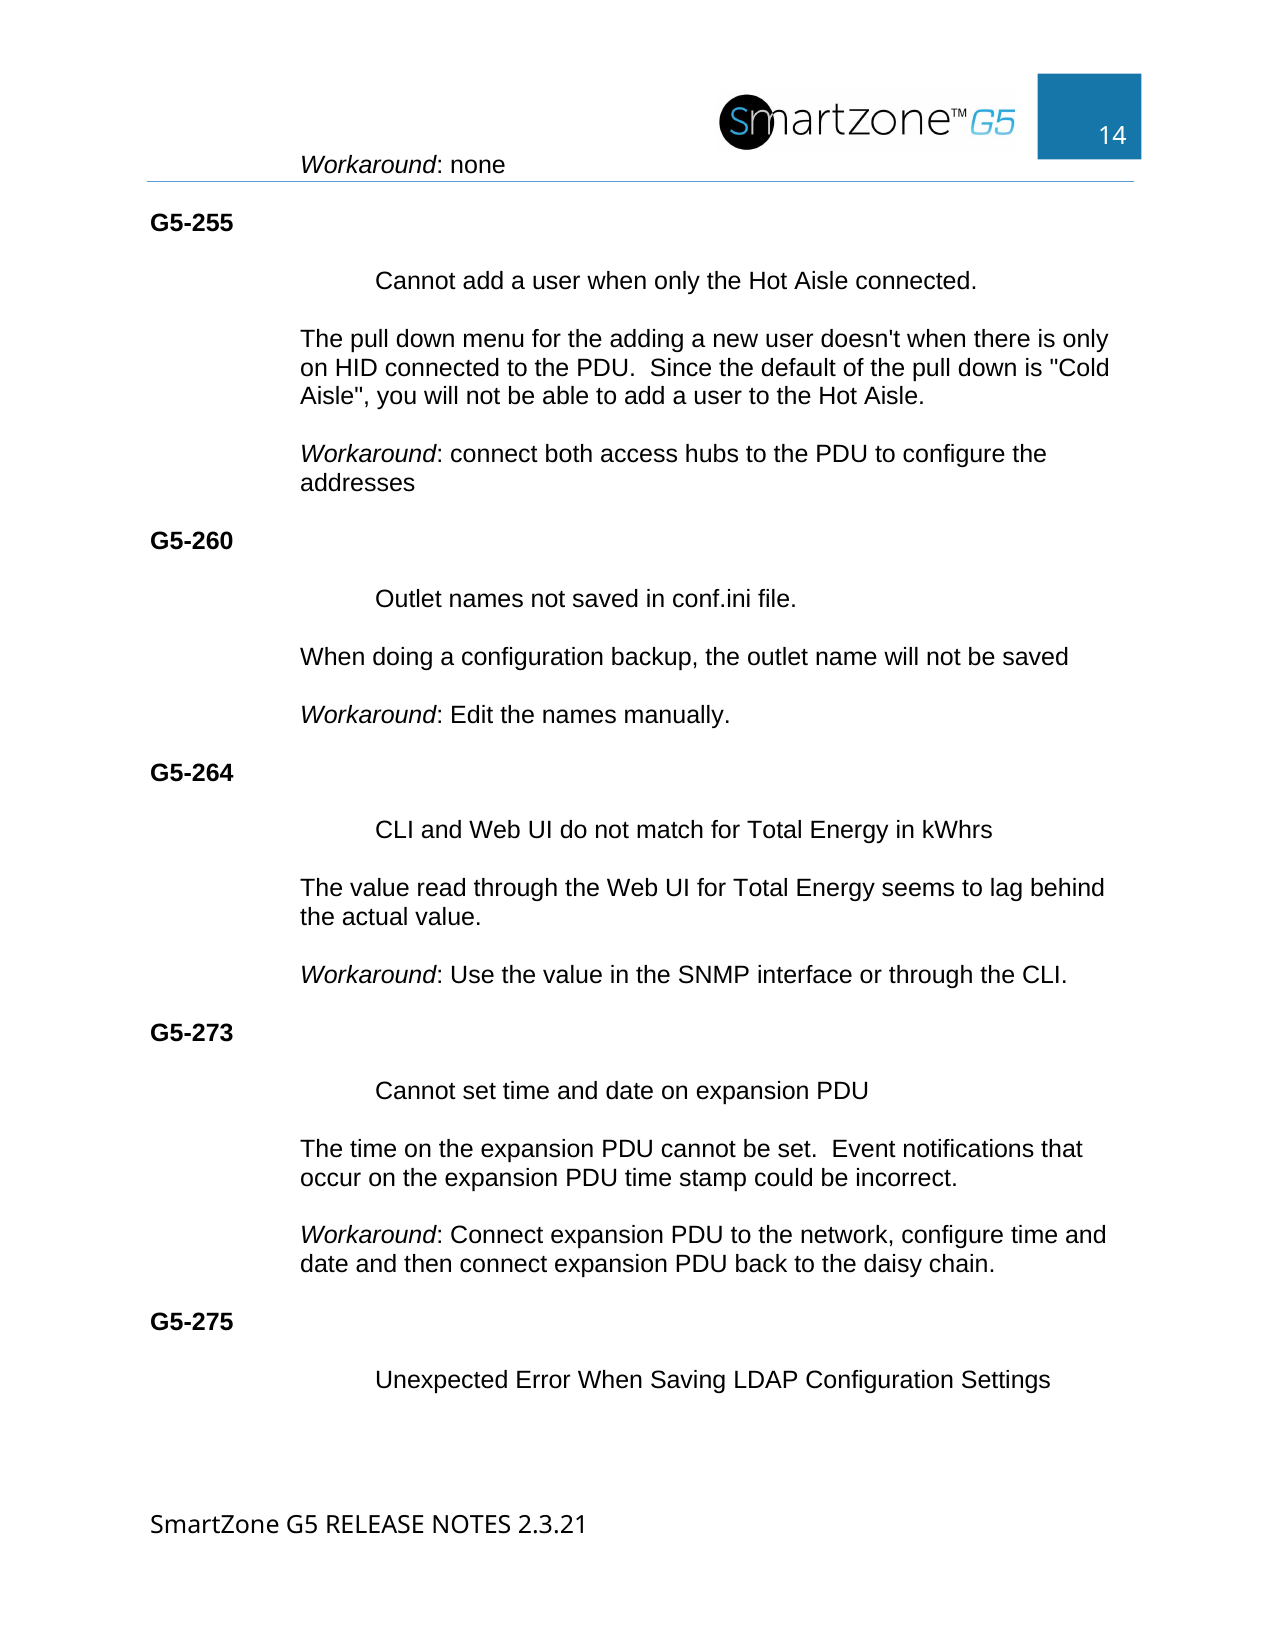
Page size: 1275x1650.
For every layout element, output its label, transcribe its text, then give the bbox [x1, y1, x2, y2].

text G5-255 [150, 208, 1125, 237]
text Workaround: connect both access hubs to the PDU to configure the addresses [300, 439, 1125, 497]
text G5-273 [150, 1018, 1125, 1047]
text Cannot add a user when only the Hot Aisle connected. [300, 266, 1125, 294]
text Outlet names not saved in conf.ini file. [300, 584, 1125, 612]
text G5-275 [150, 1307, 1125, 1336]
text CLI and Web UI do not match for Total Energy in kWhrs [300, 815, 1125, 844]
text Workaround: Use the value in the SNMP interface or through the CLI. [300, 960, 1125, 989]
text When doing a configuration backup, the outlet name will not be saved [300, 642, 1125, 670]
text G5-264 [150, 757, 1125, 786]
picture [715, 90, 1015, 150]
text Workaround: none [300, 150, 1125, 179]
text The value read through the Web UI for Total Energy seems to lag behind the actual value. [300, 873, 1125, 931]
text Cannot set time and date on expansion PDU [300, 1076, 1125, 1104]
text Unexpected Error When Saving LDAP Configuration Settings [300, 1365, 1125, 1394]
text The time on the expansion PDU cannot be set. Event notifications that occur on the expansion PDU time stamp could be incorrect. [300, 1134, 1125, 1191]
text Workaround: Edit the names manually. [300, 699, 1125, 728]
text G5-260 [150, 526, 1125, 554]
text The pull down menu for the adding a new user doesn't when there is only on HID connected to the PDU. Since the default of the pull down is "Cold Aisle", you will not be able to add a user to the Hot Aisle. [300, 324, 1125, 410]
text Workaround: Connect expansion PDU to the network, configure time and date and then connect expansion PDU back to the daisy chain. [300, 1220, 1125, 1278]
